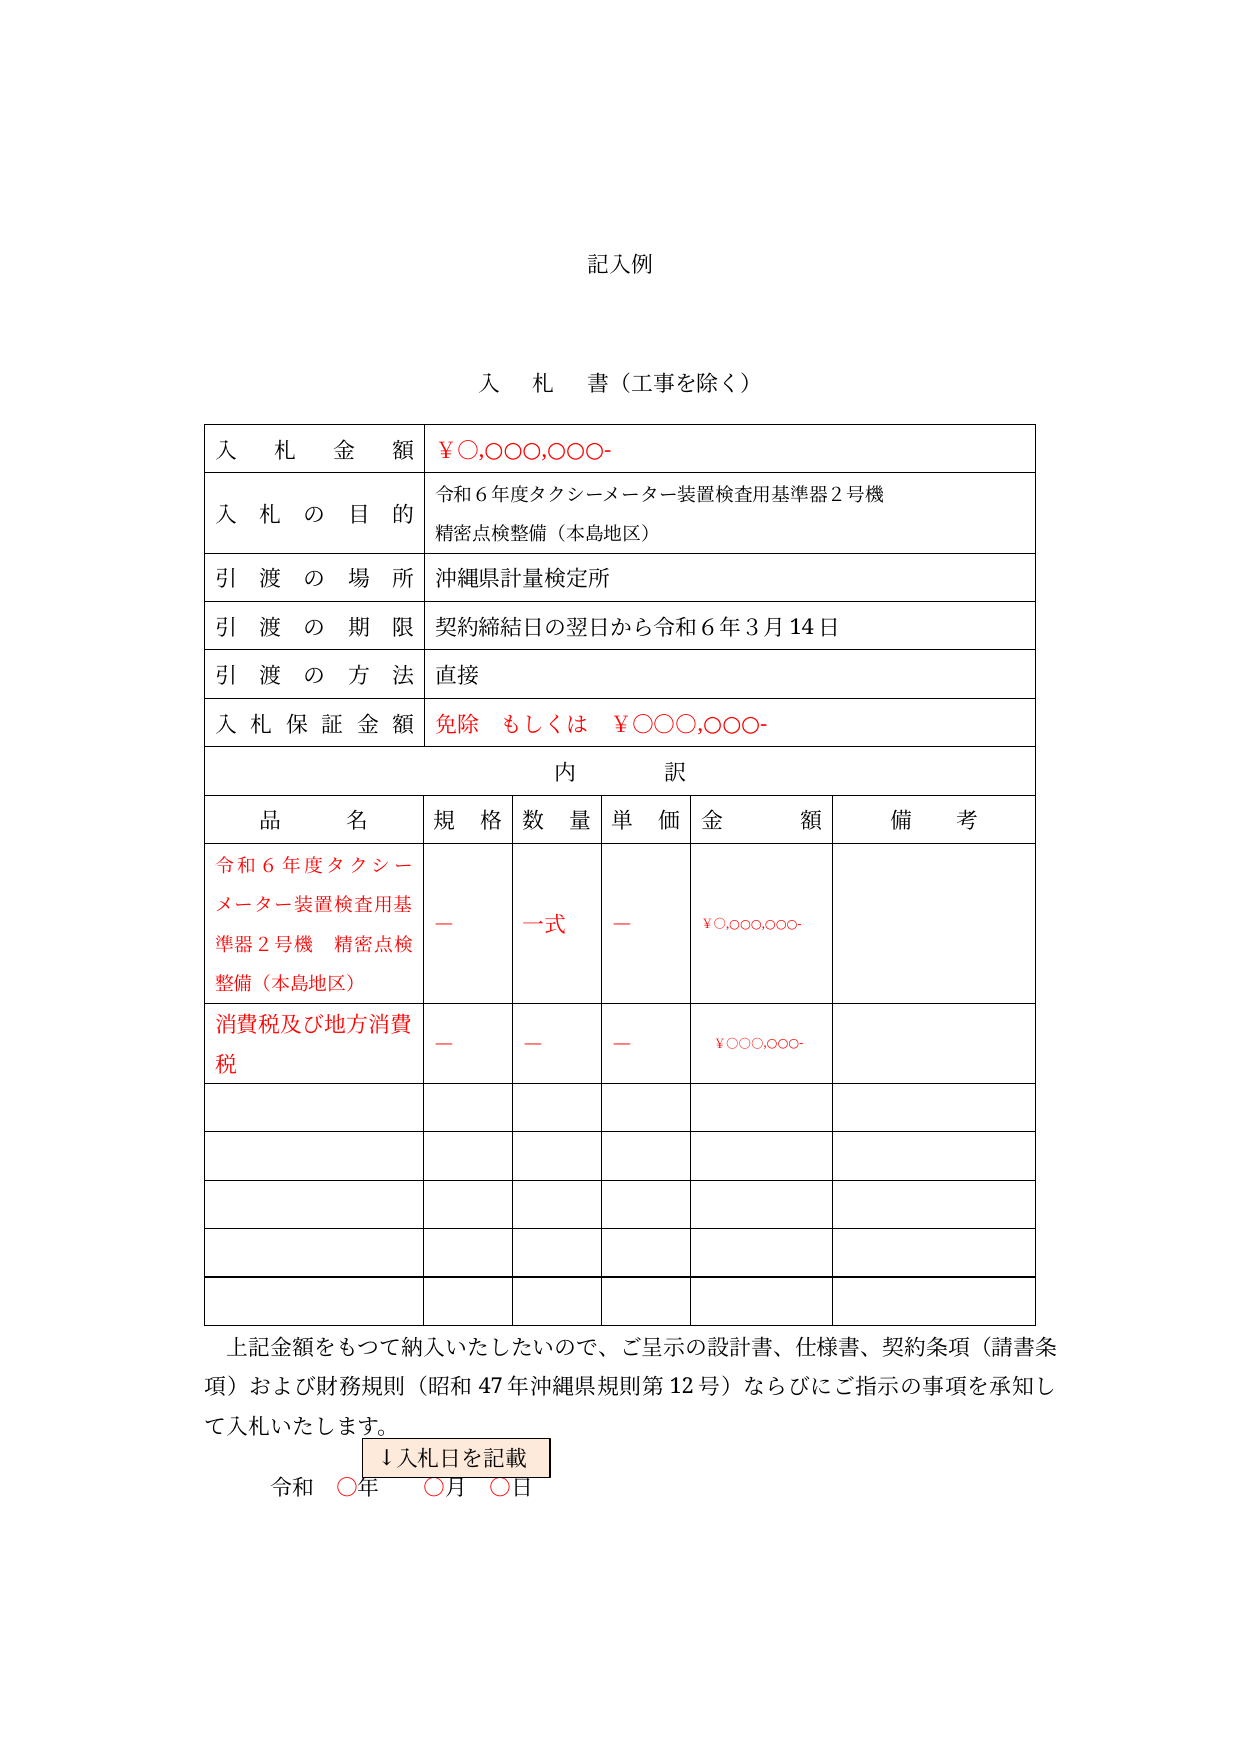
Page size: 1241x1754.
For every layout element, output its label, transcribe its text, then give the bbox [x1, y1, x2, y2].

table_cell [205, 1181, 423, 1228]
text 入札書（工事を除く） [183, 362, 1058, 402]
table_cell [833, 1278, 1035, 1325]
table_cell [833, 1132, 1035, 1179]
table_cell [602, 1181, 690, 1228]
table_cell [205, 1229, 423, 1276]
table_cell 引渡の期限 [205, 602, 424, 649]
table_cell [513, 1181, 601, 1228]
table_cell [833, 1181, 1035, 1228]
table_cell 内訳 [205, 747, 1035, 795]
table_cell 金額 [691, 796, 832, 843]
table_cell [833, 1229, 1035, 1276]
table_header ￥○,○○○,○○○- [425, 425, 1035, 472]
table_cell [424, 1181, 512, 1228]
table_cell [424, 1132, 512, 1179]
table_cell 引渡の方法 [205, 650, 424, 698]
text 記入例 [183, 244, 1058, 283]
table_cell [205, 1132, 423, 1179]
table_cell － [424, 1004, 512, 1083]
text 令和 ○年 ○月 ○日 [183, 1467, 1058, 1506]
table_cell [691, 1084, 832, 1131]
table_cell [691, 1181, 832, 1228]
table_cell － [602, 844, 690, 1002]
table_cell 直接 [425, 650, 1035, 698]
table_cell [833, 844, 1035, 1002]
table_cell [833, 1084, 1035, 1131]
table_cell 数量 [513, 796, 601, 843]
table_cell 入札保証金額 [205, 699, 424, 746]
table_cell [513, 1278, 601, 1325]
table_cell 令和６年度タクシーメーター装置検査用基準器２号機 精密点検整備（本島地区） [425, 473, 1035, 552]
table_cell ￥○○○,○○○- [691, 1004, 832, 1083]
table_cell 沖縄県計量検定所 [425, 554, 1035, 601]
table_cell 免除 もしくは ￥○○○,○○○- [425, 699, 1035, 746]
table_cell 入札の目的 [205, 473, 424, 552]
table_cell [513, 1229, 601, 1276]
table_cell [691, 1132, 832, 1179]
table_cell [205, 1084, 423, 1131]
table_cell － [602, 1004, 690, 1083]
table_cell [513, 1084, 601, 1131]
text 上記金額をもつて納入いたしたいので、ご呈示の設計書、仕様書、契約条項（請書条項）および財務規則（昭和47年沖縄県規則第12号）ならびにご指示の事項を承知して入札いたします。 [183, 1326, 1058, 1445]
table_cell [691, 1229, 832, 1276]
table_cell 消費税及び地方消費税 [205, 1004, 423, 1083]
table_cell [205, 1278, 423, 1325]
table_cell [513, 1132, 601, 1179]
table_cell 備 考 [833, 796, 1035, 843]
table_cell [424, 1278, 512, 1325]
table_cell 規格 [424, 796, 512, 843]
table_header 入札金額 [205, 425, 424, 472]
table_cell 引渡の場所 [205, 554, 424, 601]
table_cell [424, 1229, 512, 1276]
table_cell ￥○,○○○,○○○- [691, 844, 832, 1002]
table_cell 単価 [602, 796, 690, 843]
table_cell － [424, 844, 512, 1002]
table_cell 令和６年度タクシーメーター装置検査用基準器２号機 精密点検整備（本島地区） [205, 844, 423, 1002]
table_cell [602, 1278, 690, 1325]
table_cell 品名 [205, 796, 423, 843]
table_cell 一式 [513, 844, 601, 1002]
table_cell 契約締結日の翌日から令和６年３月14日 [425, 602, 1035, 649]
table_cell [424, 1084, 512, 1131]
table_cell [833, 1004, 1035, 1083]
table_cell [691, 1278, 832, 1325]
table_cell [602, 1132, 690, 1179]
table_cell [602, 1084, 690, 1131]
table_cell [602, 1229, 690, 1276]
table_cell － [513, 1004, 601, 1083]
